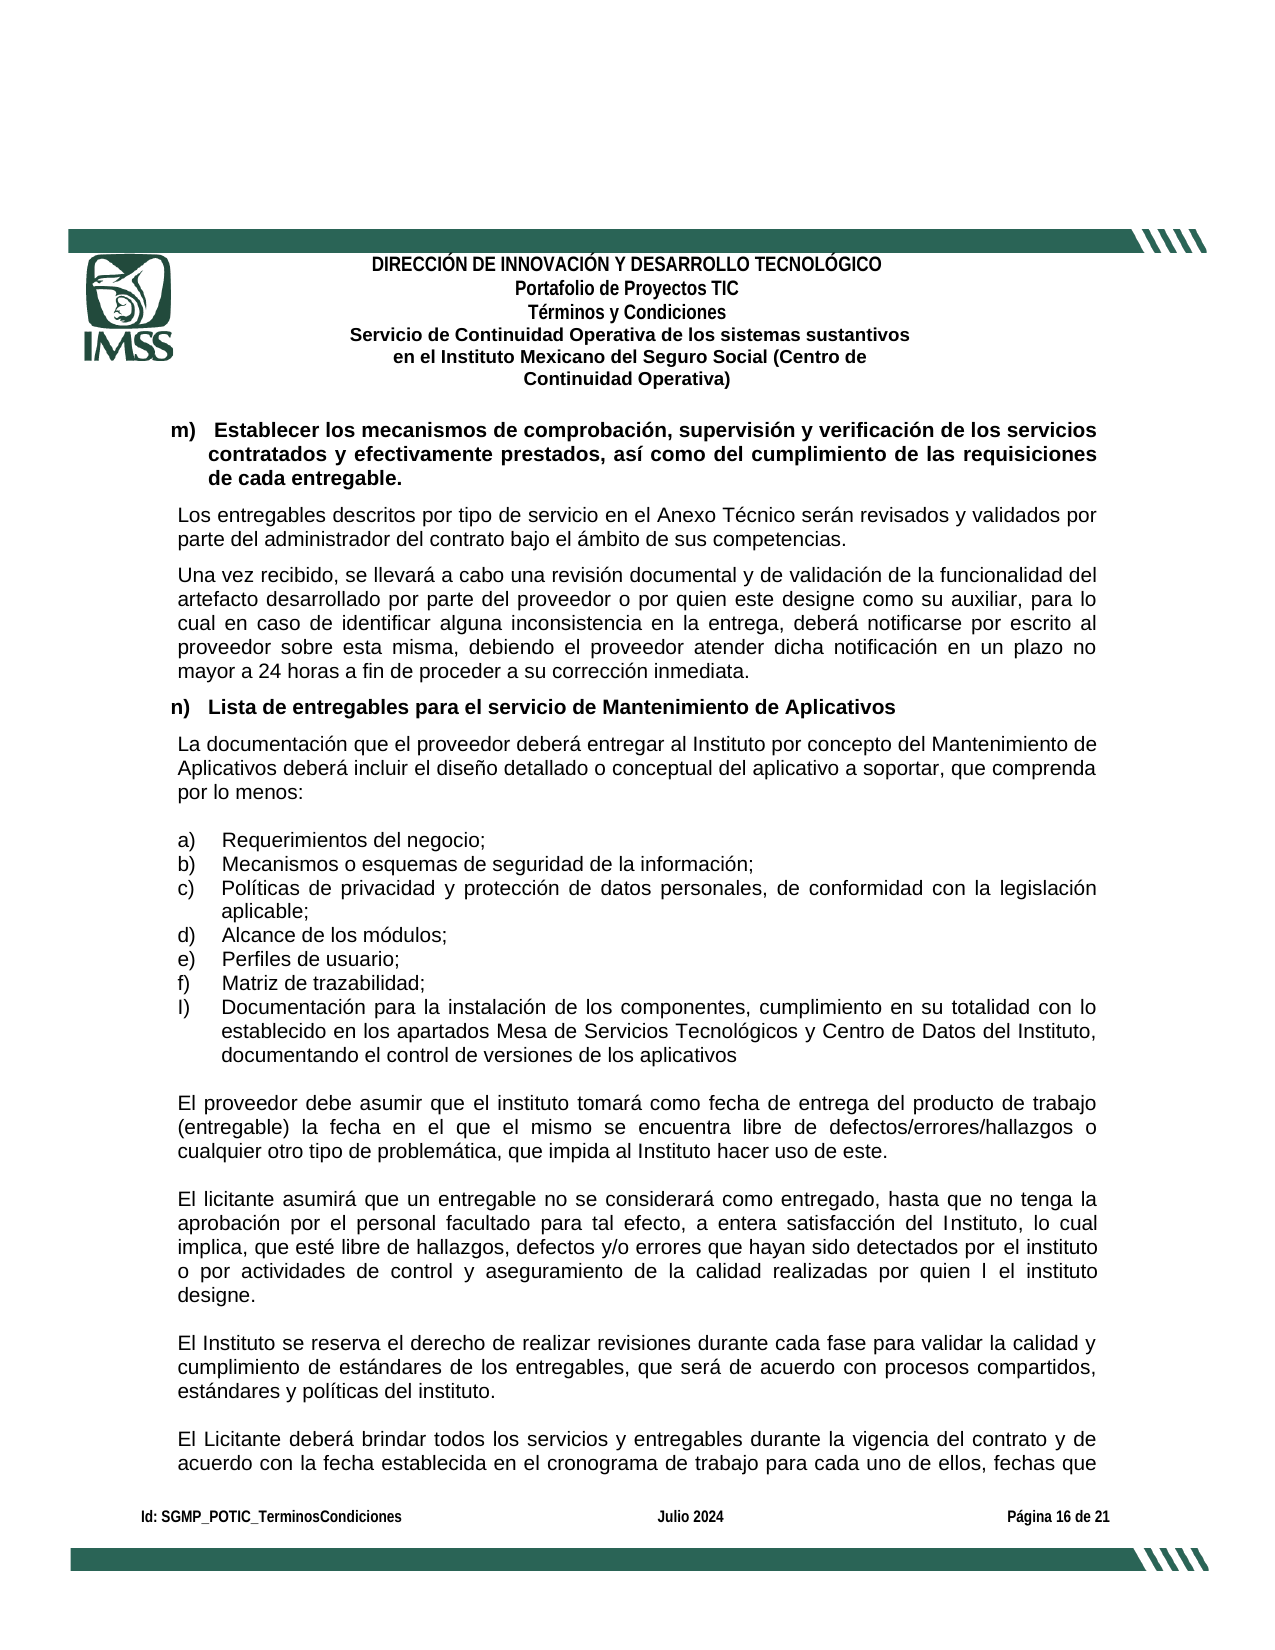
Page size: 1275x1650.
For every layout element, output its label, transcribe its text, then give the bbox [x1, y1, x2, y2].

text I) Documentación para la instalación de los componentes, cumplimiento en su totalidad con lo establecido en los apartados Mesa de Servicios Tecnológicos y Centro de Datos del Instituto, documentando el control de versiones de los aplicativos [177, 995, 1098, 1067]
text a) Requerimientos del negocio; [177, 827, 1098, 851]
picture [70, 1548, 1209, 1571]
text Una vez recibido, se llevará a cabo una revisión documental y de validación de la funcionalidad del artefacto desarrollado por parte del proveedor o por quien este designe como su auxiliar, para lo cual en caso de identificar alguna inconsistencia en la entrega, deberá notificarse por escrito al proveedor sobre esta misma, debiendo el proveedor atender dicha notificación en un plazo no mayor a 24 horas a fin de proceder a su corrección inmediata. [177, 563, 1098, 683]
text d) Alcance de los módulos; [177, 923, 1098, 947]
text El Instituto se reserva el derecho de realizar revisiones durante cada fase para validar la calidad y cumplimiento de estándares de los entregables, que será de acuerdo con procesos compartidos, estándares y políticas del instituto. [177, 1331, 1098, 1402]
list Establecer los mecanismos de comprobación, supervisión y verificación de los servicios contratados y efectivamente prestados, así como del cumplimiento de las requisiciones de cada entregable. [170, 418, 1098, 490]
text El licitante asumirá que un entregable no se considerará como entregado, hasta que no tenga la aprobación por el personal facultado para tal efecto, a entera satisfacción del Instituto, lo cual implica, que esté libre de hallazgos, defectos y/o errores que hayan sido detectados por el instituto o por actividades de control y aseguramiento de la calidad realizadas por quien l el instituto designe. [177, 1187, 1098, 1307]
picture [68, 229, 1207, 361]
text c) Políticas de privacidad y protección de datos personales, de conformidad con la legislación aplicable; [177, 875, 1098, 923]
text e) Perfiles de usuario; [177, 947, 1098, 971]
text b) Mecanismos o esquemas de seguridad de la información; [177, 851, 1098, 875]
list Lista de entregables para el servicio de Mantenimiento de Aplicativos [170, 695, 1098, 719]
text Los entregables descritos por tipo de servicio en el Anexo Técnico serán revisados y validados por parte del administrador del contrato bajo el ámbito de sus competencias. [177, 502, 1098, 550]
text El proveedor debe asumir que el instituto tomará como fecha de entrega del producto de trabajo (entregable) la fecha en el que el mismo se encuentra libre de defectos/errores/hallazgos o cualquier otro tipo de problemática, que impida al Instituto hacer uso de este. [177, 1091, 1098, 1163]
text f) Matriz de trazabilidad; [177, 971, 1098, 995]
text La documentación que el proveedor deberá entregar al Instituto por concepto del Mantenimiento de Aplicativos deberá incluir el diseño detallado o conceptual del aplicativo a soportar, que comprenda por lo menos: [177, 732, 1098, 803]
